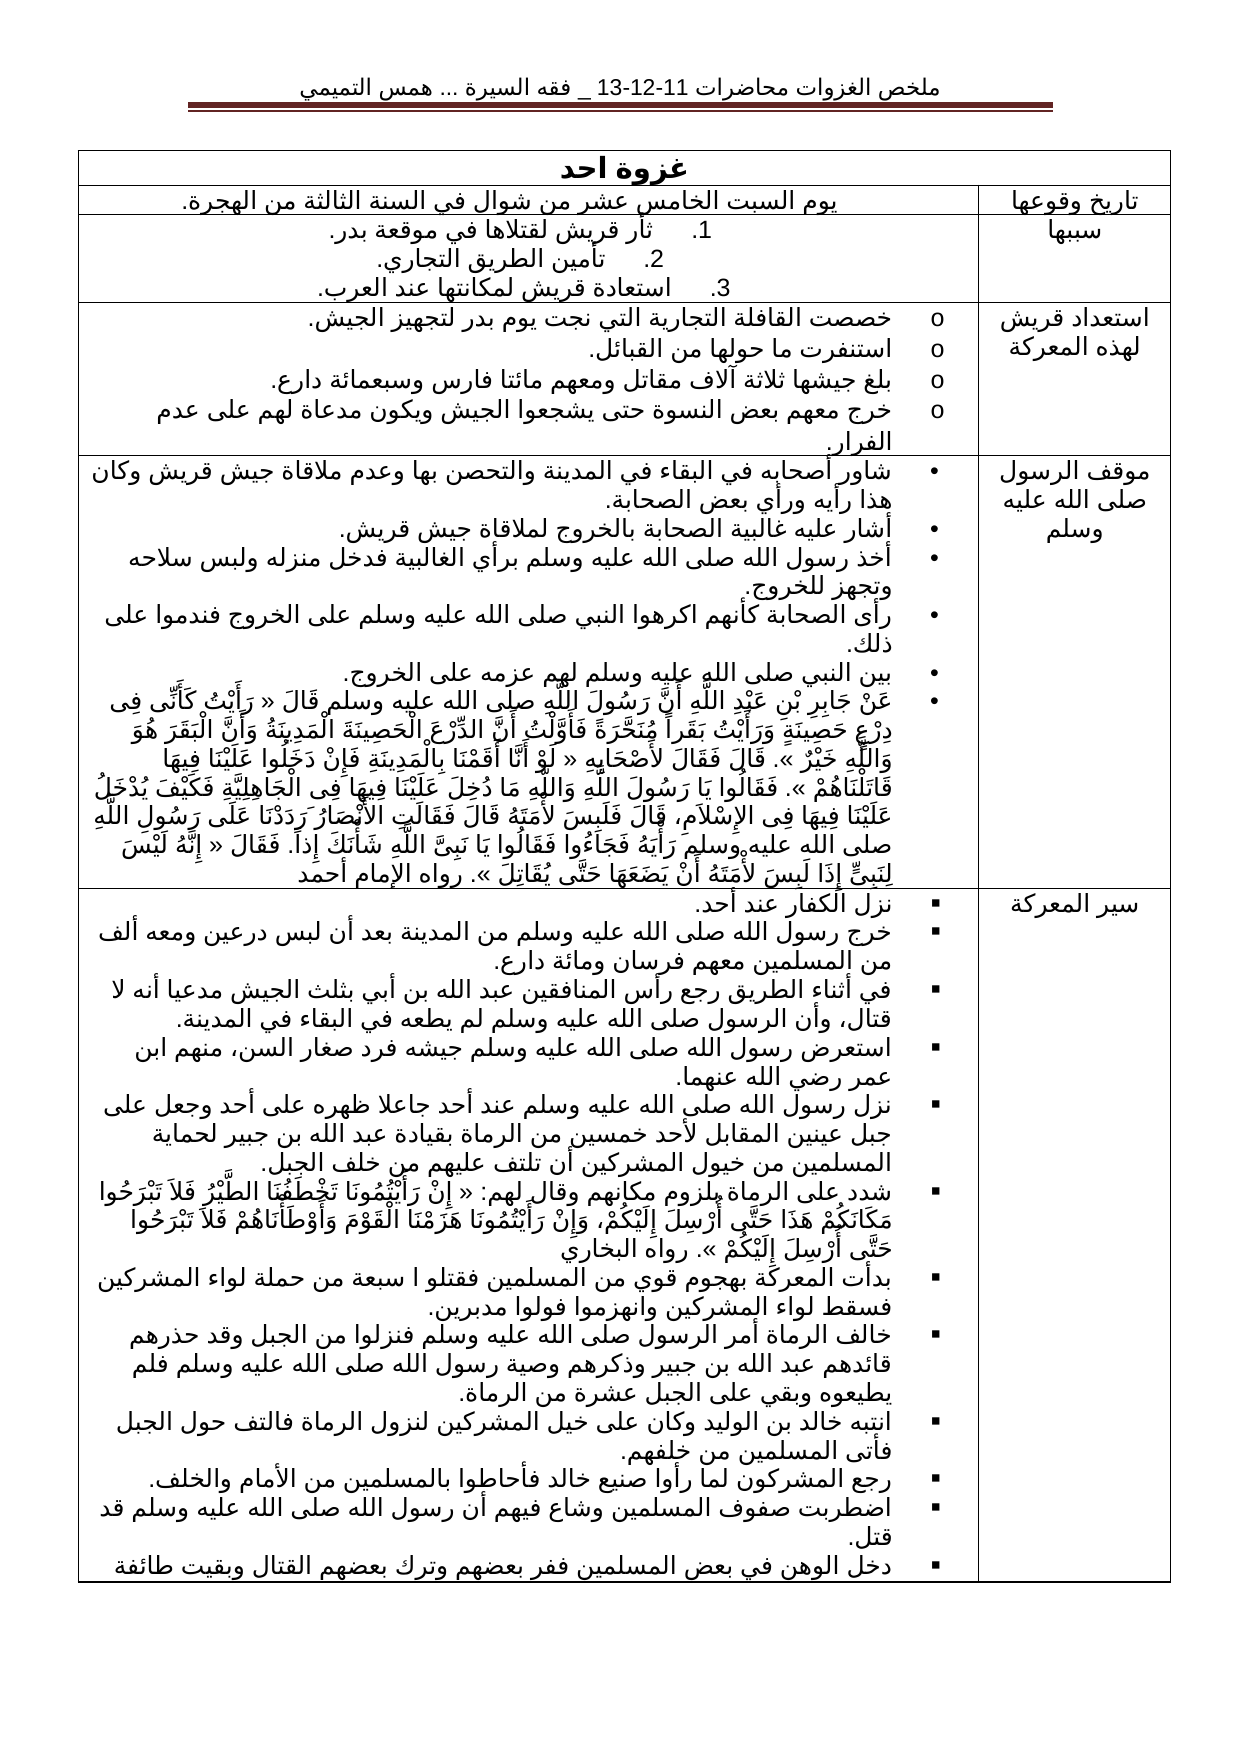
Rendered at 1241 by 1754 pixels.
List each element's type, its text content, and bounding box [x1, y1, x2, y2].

table_cell سببها [979, 215, 1170, 302]
table_cell يوم السبت الخامس عشر من شوال في السنة الثالثة من الهجرة. [79, 186, 978, 214]
table_cell ثأر قريش لقتلاها في موقعة بدر. تأمين الطريق التجاري. استعادة قريش لمكانتها عند العرب. [79, 215, 978, 302]
table_cell موقف الرسول صلى الله عليه وسلم [979, 456, 1170, 887]
table_cell تاريخ وقوعها [979, 186, 1170, 214]
table_cell سير المعركة [979, 889, 1170, 1581]
table_cell استعداد قريش لهذه المعركة [979, 303, 1170, 455]
table_header غزوة احد [79, 151, 1170, 184]
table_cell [79, 889, 978, 1581]
table_cell خصصت القافلة التجارية التي نجت يوم بدر لتجهيز الجيش. استنفرت ما حولها من القبائل. بلغ جيشها ثلاثة آلاف مقاتل ومعهم مائتا فارس وسبعمائة دارع. خرج معهم بعض النسوة حتى يشجعوا الجيش ويكون مدعاة لهم على عدم الفرار. [79, 303, 978, 455]
table_cell شاور أصحابه في البقاء في المدينة والتحصن بها وعدم ملاقاة جيش قريش وكان هذا رأيه ورأي بعض الصحابة. أشار عليه غالبية الصحابة بالخروج لملاقاة جيش قريش. أخذ رسول الله صلى الله عليه وسلم برأي الغالبية فدخل منزله ولبس سلاحه وتجهز للخروج. رأى الصحابة كأنهم اكرهوا النبي صلى الله عليه وسلم على الخروج فندموا على ذلك. بين النبي صلى الله عليه وسلم لهم عزمه على الخروج. عَنْ جَابِرِ بْنِ عَبْدِ اللَّهِ أَنَّ رَسُولَ اللَّهِ صلى الله عليه وسلم قَالَ « رَأَيْتُ كَأَنِّى فِى دِرْعٍ حَصِينَةٍ وَرَأَيْتُ بَقَراً مُنَحَّرَةً فَأَوَّلْتُ أَنَّ الدِّرْعَ الْحَصِينَةَ الْمَدِينَةُ وَأَنَّ الْبَقَرَ هُوَ وَاللَّهِ خَيْرٌ ». قَالَ فَقَالَ لأَصْحَابِهِ « لَوْ أَنَّا أَقَمْنَا بِالْمَدِينَةِ فَإِنْ دَخَلُوا عَلَيْنَا فِيهَا قَاتَلْنَاهُمْ ». فَقَالُوا يَا رَسُولَ اللَّهِ وَاللَّهِ مَا دُخِلَ عَلَيْنَا فِيهَا فِى الْجَاهِلِيَّةِ فَكَيْفَ يُدْخَلُ عَلَيْنَا فِيهَا فِى الإِسْلاَمِ، قَالَ فَلَبِسَ لأْمَتَهُ قَالَ فَقَالَتِ الأَنْصَارُ َرَدَدْنَا عَلَى رَسُولِ اللَّهِ صلى الله عليه وسلم رَأْيَهُ فَجَاءُوا فَقَالُوا يَا نَبِىَّ اللَّهِ شَأْنَكَ إِذاً. فَقَالَ « إِنَّهُ لَيْسَ لِنَبِىٍّ إِذَا لَبِسَ لأْمَتَهُ أَنْ يَضَعَهَا حَتَّى يُقَاتِلَ ». رواه الإمام أحمد [79, 456, 978, 887]
